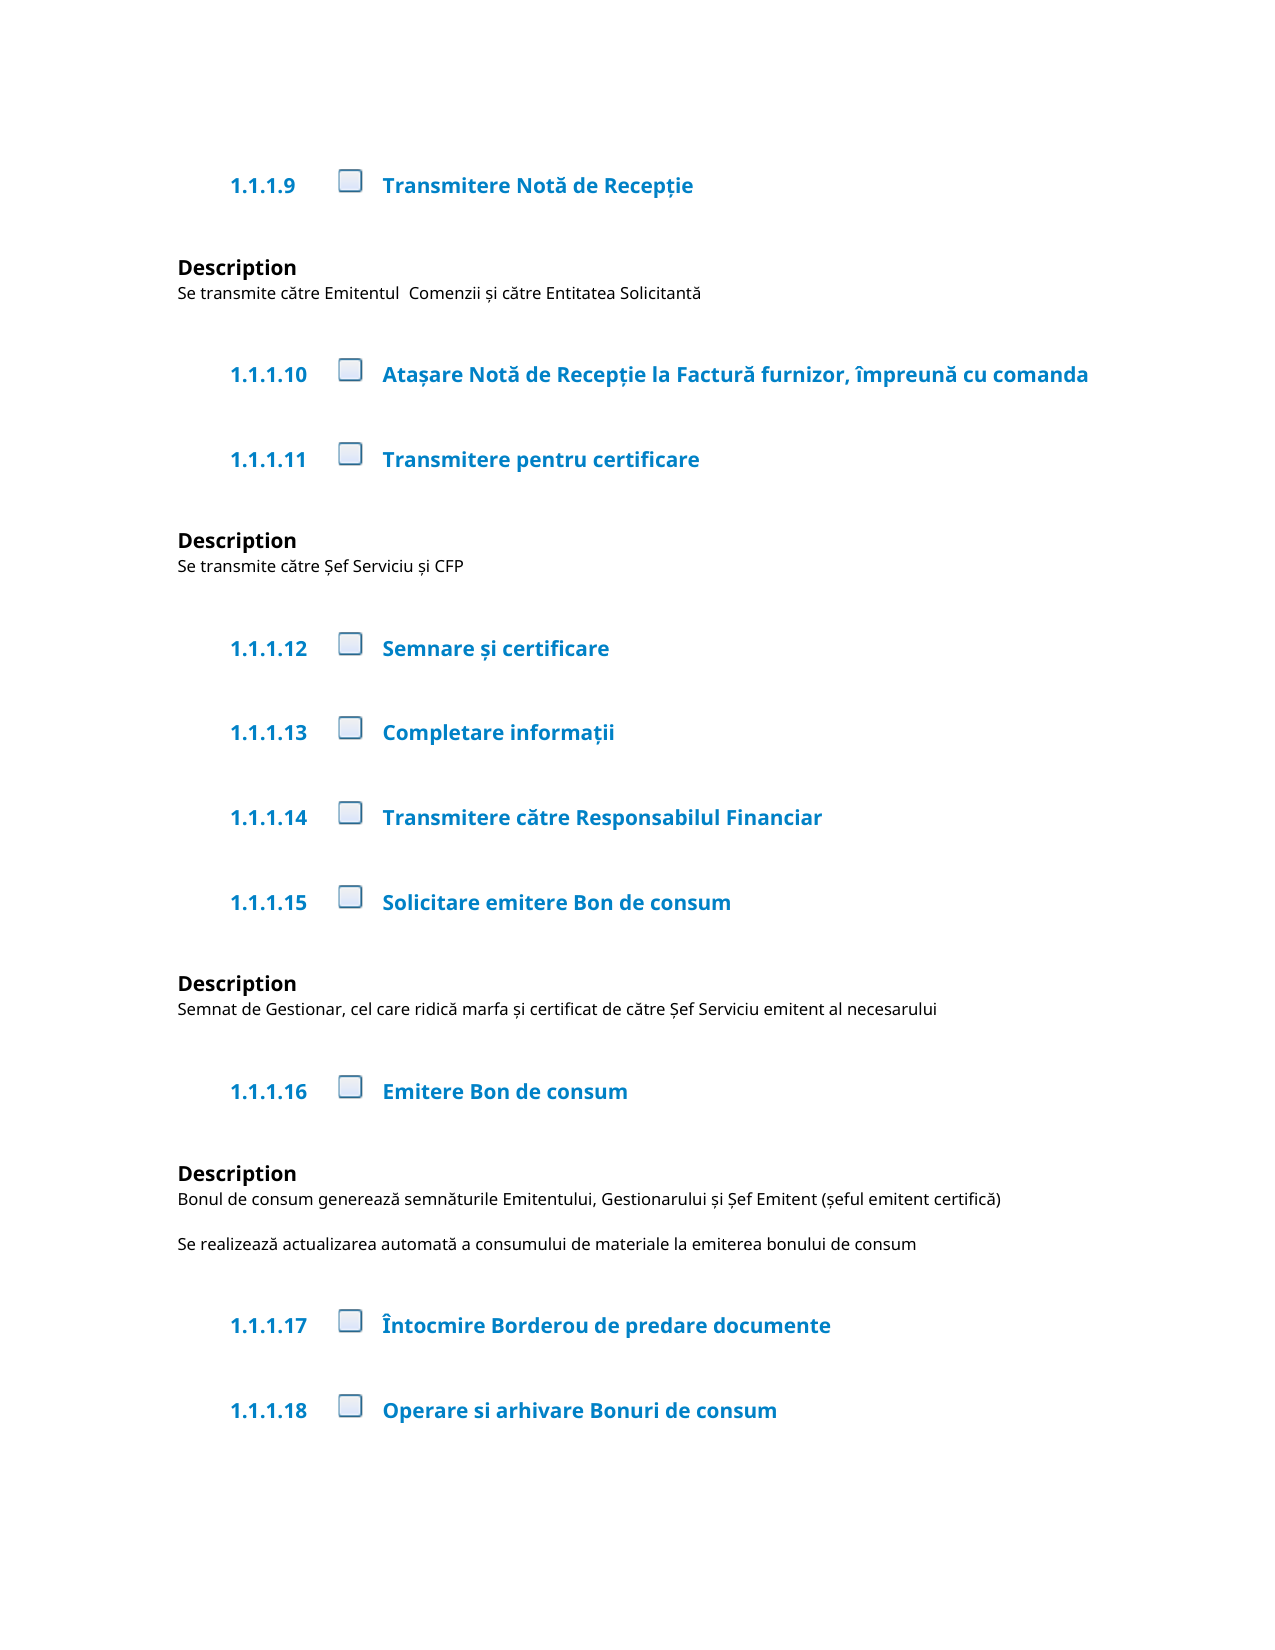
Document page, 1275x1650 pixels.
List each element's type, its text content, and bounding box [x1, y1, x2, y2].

text Description [177, 1159, 1098, 1187]
picture [338, 631, 364, 657]
subtitle Operare si arhivare Bonuri de consum [230, 1393, 1098, 1424]
picture [338, 1393, 364, 1419]
picture [338, 357, 364, 383]
text Description [177, 527, 1098, 555]
text Se transmite către Șef Serviciu și CFP [177, 555, 1098, 578]
subtitle Solicitare emitere Bon de consum [230, 885, 1098, 916]
picture [338, 168, 364, 194]
picture [338, 1308, 364, 1334]
picture [338, 800, 364, 826]
subtitle Transmitere pentru certificare [230, 442, 1098, 473]
subtitle Completare informații [230, 716, 1098, 747]
subtitle Atașare Notă de Recepție la Factură furnizor, împreună cu comanda [230, 357, 1098, 389]
picture [338, 715, 364, 741]
subtitle Emitere Bon de consum [230, 1074, 1098, 1105]
text Se transmite către Emitentul Comenzii și către Entitatea Solicitantă [177, 281, 1098, 304]
picture [338, 1074, 364, 1100]
text Description [177, 969, 1098, 998]
text Bonul de consum generează semnăturile Emitentului, Gestionarului și Șef Emitent (șeful emitent certifică) [177, 1187, 1098, 1210]
subtitle Transmitere către Responsabilul Financiar [230, 800, 1098, 832]
subtitle Transmitere Notă de Recepție [230, 168, 1098, 199]
subtitle Întocmire Borderou de predare documente [230, 1309, 1098, 1340]
picture [338, 442, 364, 467]
text Semnat de Gestionar, cel care ridică marfa și certificat de către Șef Serviciu emitent al necesarului [177, 998, 1098, 1021]
text Se realizează actualizarea automată a consumului de materiale la emiterea bonului de consum [177, 1233, 1098, 1255]
subtitle Semnare și certificare [230, 631, 1098, 662]
text Description [177, 253, 1098, 281]
picture [338, 885, 364, 910]
